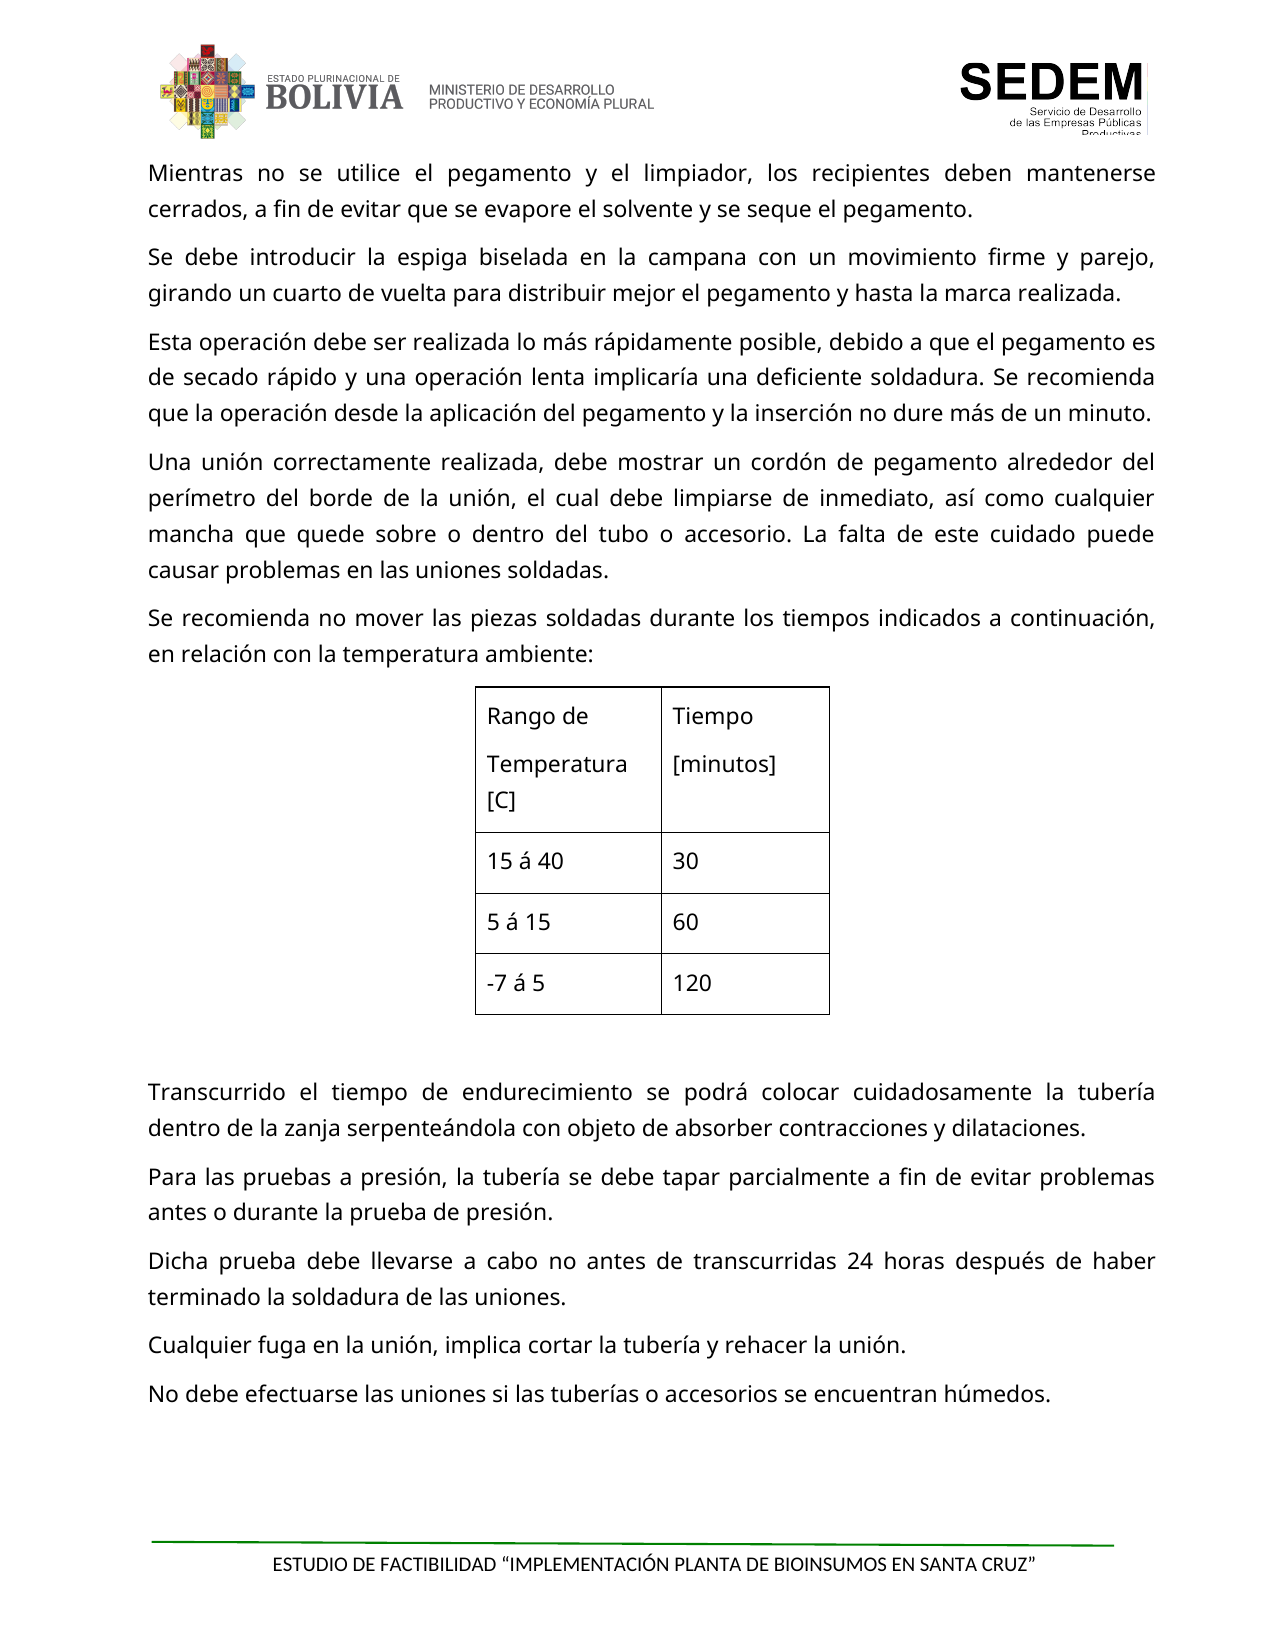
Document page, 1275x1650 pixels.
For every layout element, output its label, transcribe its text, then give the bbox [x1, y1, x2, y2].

table_cell 30 [662, 833, 829, 892]
picture [960, 62, 1148, 135]
table_cell 60 [662, 894, 829, 953]
table_header Rango de Temperatura [C] [476, 688, 661, 832]
table_cell 5 á 15 [476, 894, 661, 953]
text Cualquier fuga en la unión, implica cortar la tubería y rehacer la unión. [148, 1329, 1157, 1360]
text Esta operación debe ser realizada lo más rápidamente posible, debido a que el pegamento es de secado rápido y una operación lenta implicaría una deficiente soldadura. Se recomienda que la operación desde la aplicación del pegamento y la inserción no dure más de un minuto. [148, 325, 1157, 428]
table_cell -7 á 5 [476, 954, 661, 1014]
picture [147, 31, 654, 152]
text Una unión correctamente realizada, debe mostrar un cordón de pegamento alrededor del perímetro del borde de la unión, el cual debe limpiarse de inmediato, así como cualquier mancha que quede sobre o dentro del tubo o accesorio. La falta de este cuidado puede causar problemas en las uniones soldadas. [148, 446, 1157, 585]
text Dicha prueba debe llevarse a cabo no antes de transcurridas 24 horas después de haber terminado la soldadura de las uniones. [148, 1245, 1157, 1312]
text Mientras no se utilice el pegamento y el limpiador, los recipientes deben mantenerse cerrados, a fin de evitar que se evapore el solvente y se seque el pegamento. [148, 118, 1157, 224]
text Se debe introducir la espiga biselada en la campana con un movimiento firme y parejo, girando un cuarto de vuelta para distribuir mejor el pegamento y hasta la marca realizada. [148, 241, 1157, 308]
text Para las pruebas a presión, la tubería se debe tapar parcialmente a fin de evitar problemas antes o durante la prueba de presión. [148, 1160, 1157, 1228]
text Se recomienda no mover las piezas soldadas durante los tiempos indicados a continuación, en relación con la temperatura ambiente: [148, 602, 1157, 669]
table_header Tiempo [minutos] [662, 688, 829, 832]
text No debe efectuarse las uniones si las tuberías o accesorios se encuentran húmedos. [148, 1378, 1157, 1409]
table_cell 15 á 40 [476, 833, 661, 892]
text Transcurrido el tiempo de endurecimiento se podrá colocar cuidadosamente la tubería dentro de la zanja serpenteándola con objeto de absorber contracciones y dilataciones. [148, 1076, 1157, 1143]
table_cell 120 [662, 954, 829, 1014]
